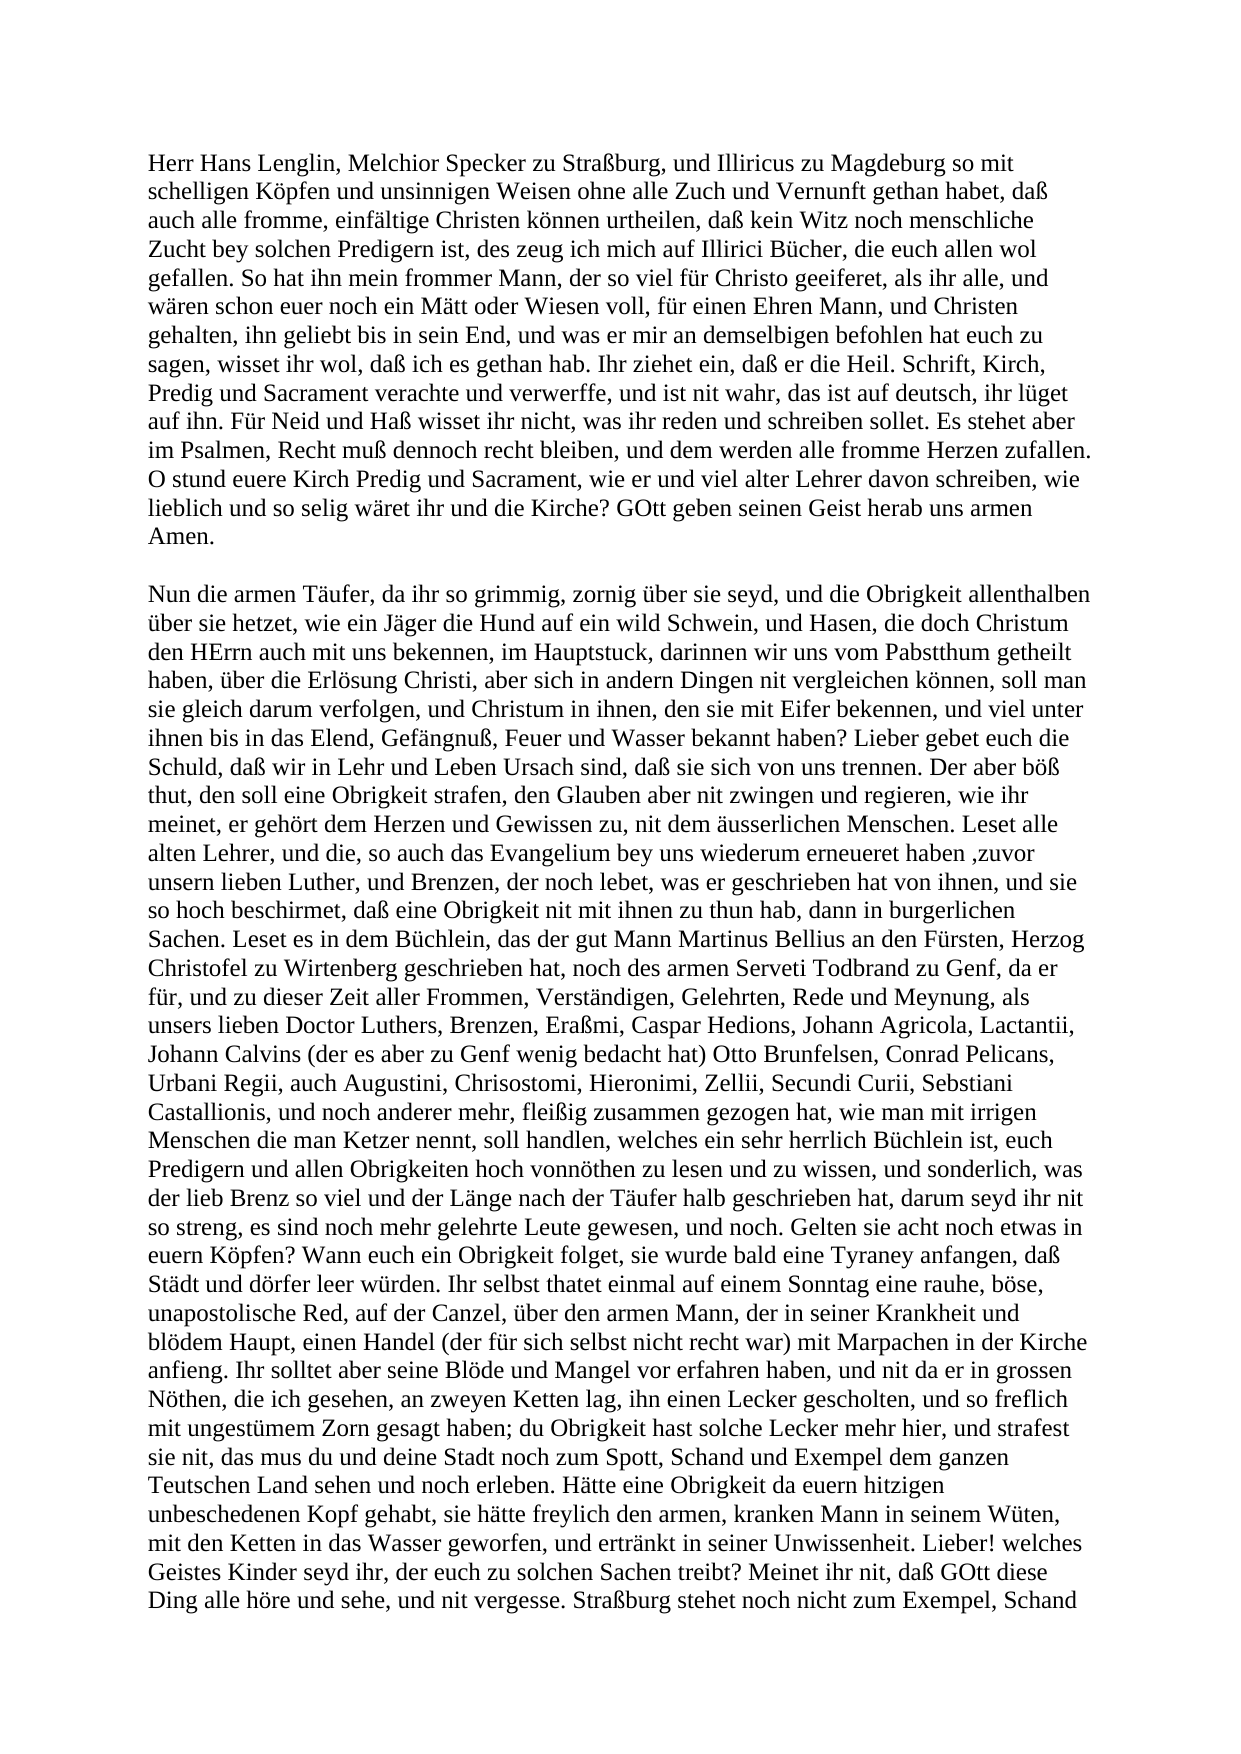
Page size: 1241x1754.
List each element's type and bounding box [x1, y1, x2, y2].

text [148, 148, 1093, 550]
text [148, 579, 1093, 1614]
